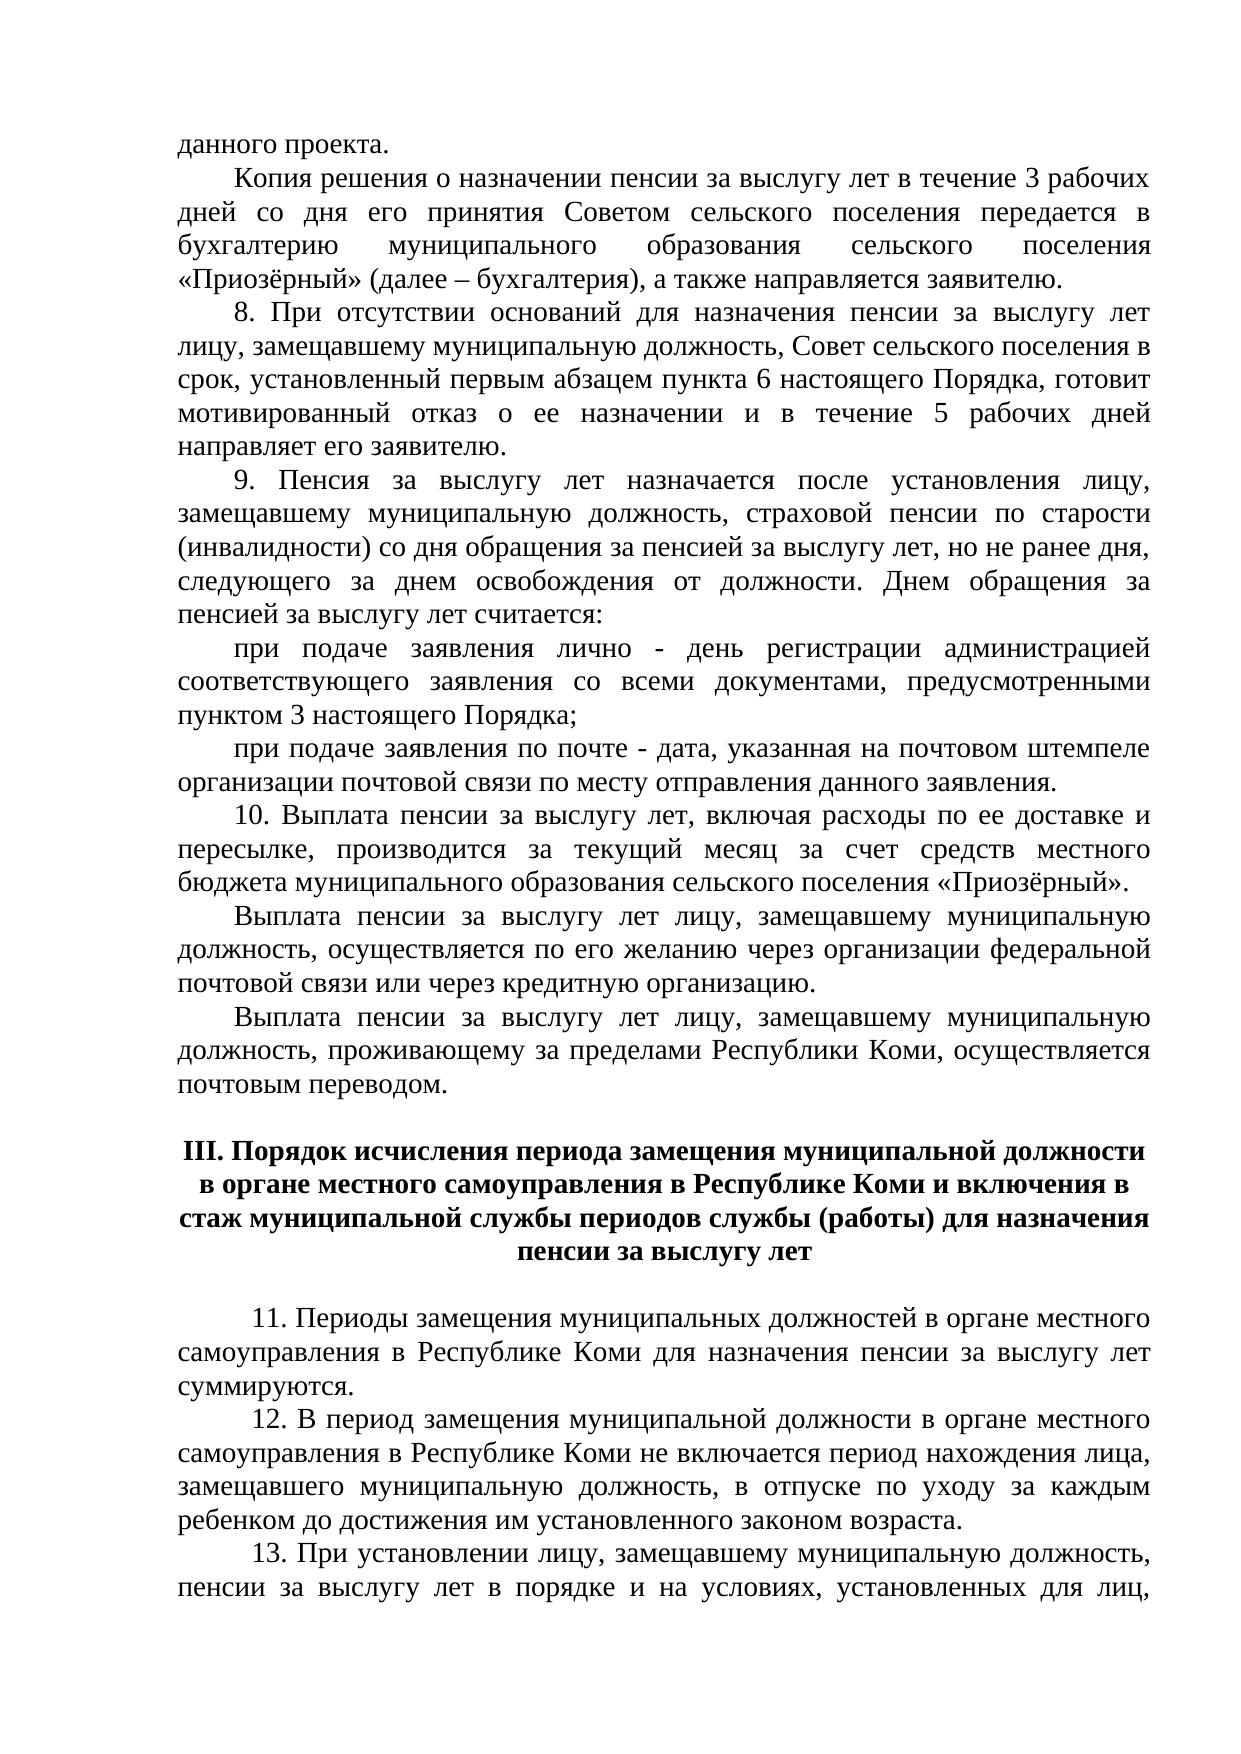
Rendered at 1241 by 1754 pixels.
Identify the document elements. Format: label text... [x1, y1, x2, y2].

text 11. Периоды замещения муниципальных должностей в органе местного самоуправления в Республике Коми для назначения пенсии за выслугу лет суммируются. [177, 1301, 1152, 1401]
text при подаче заявления по почте - дата, указанная на почтовом штемпеле организации почтовой связи по месту отправления данного заявления. [177, 730, 1152, 797]
text при подаче заявления лично - день регистрации администрацией соответствующего заявления со всеми документами, предусмотренными пунктом 3 настоящего Порядка; [177, 630, 1152, 730]
text Копия решения о назначении пенсии за выслугу лет в течение 3 рабочих дней со дня его принятия Советом сельского поселения передается в бухгалтерию муниципального образования сельского поселения «Приозёрный» (далее – бухгалтерия), а также направляется заявителю. [177, 160, 1152, 294]
text III. Порядок исчисления периода замещения муниципальной должности в органе местного самоуправления в Республике Коми и включения в стаж муниципальной службы периодов службы (работы) для назначения пенсии за выслугу лет [177, 1133, 1152, 1267]
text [177, 1535, 1152, 1602]
text 10. Выплата пенсии за выслугу лет, включая расходы по ее доставке и пересылке, производится за текущий месяц за счет средств местного бюджета муниципального образования сельского поселения «Приозёрный». [177, 797, 1152, 898]
text Выплата пенсии за выслугу лет лицу, замещавшему муниципальную должность, осуществляется по его желанию через организации федеральной почтовой связи или через кредитную организацию. [177, 898, 1152, 999]
text Выплата пенсии за выслугу лет лицу, замещавшему муниципальную должность, проживающему за пределами Республики Коми, осуществляется почтовым переводом. [177, 999, 1152, 1099]
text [177, 127, 1152, 160]
text 8. При отсутствии оснований для назначения пенсии за выслугу лет лицу, замещавшему муниципальную должность, Совет сельского поселения в срок, установленный первым абзацем пункта 6 настоящего Порядка, готовит мотивированный отказ о ее назначении и в течение 5 рабочих дней направляет его заявителю. [177, 294, 1152, 462]
text 9. Пенсия за выслугу лет назначается после установления лицу, замещавшему муниципальную должность, страховой пенсии по старости (инвалидности) со дня обращения за пенсией за выслугу лет, но не ранее дня, следующего за днем освобождения от должности. Днем обращения за пенсией за выслугу лет считается: [177, 462, 1152, 630]
text 12. В период замещения муниципальной должности в органе местного самоуправления в Республике Коми не включается период нахождения лица, замещавшего муниципальную должность, в отпуске по уходу за каждым ребенком до достижения им установленного законом возраста. [177, 1401, 1152, 1535]
